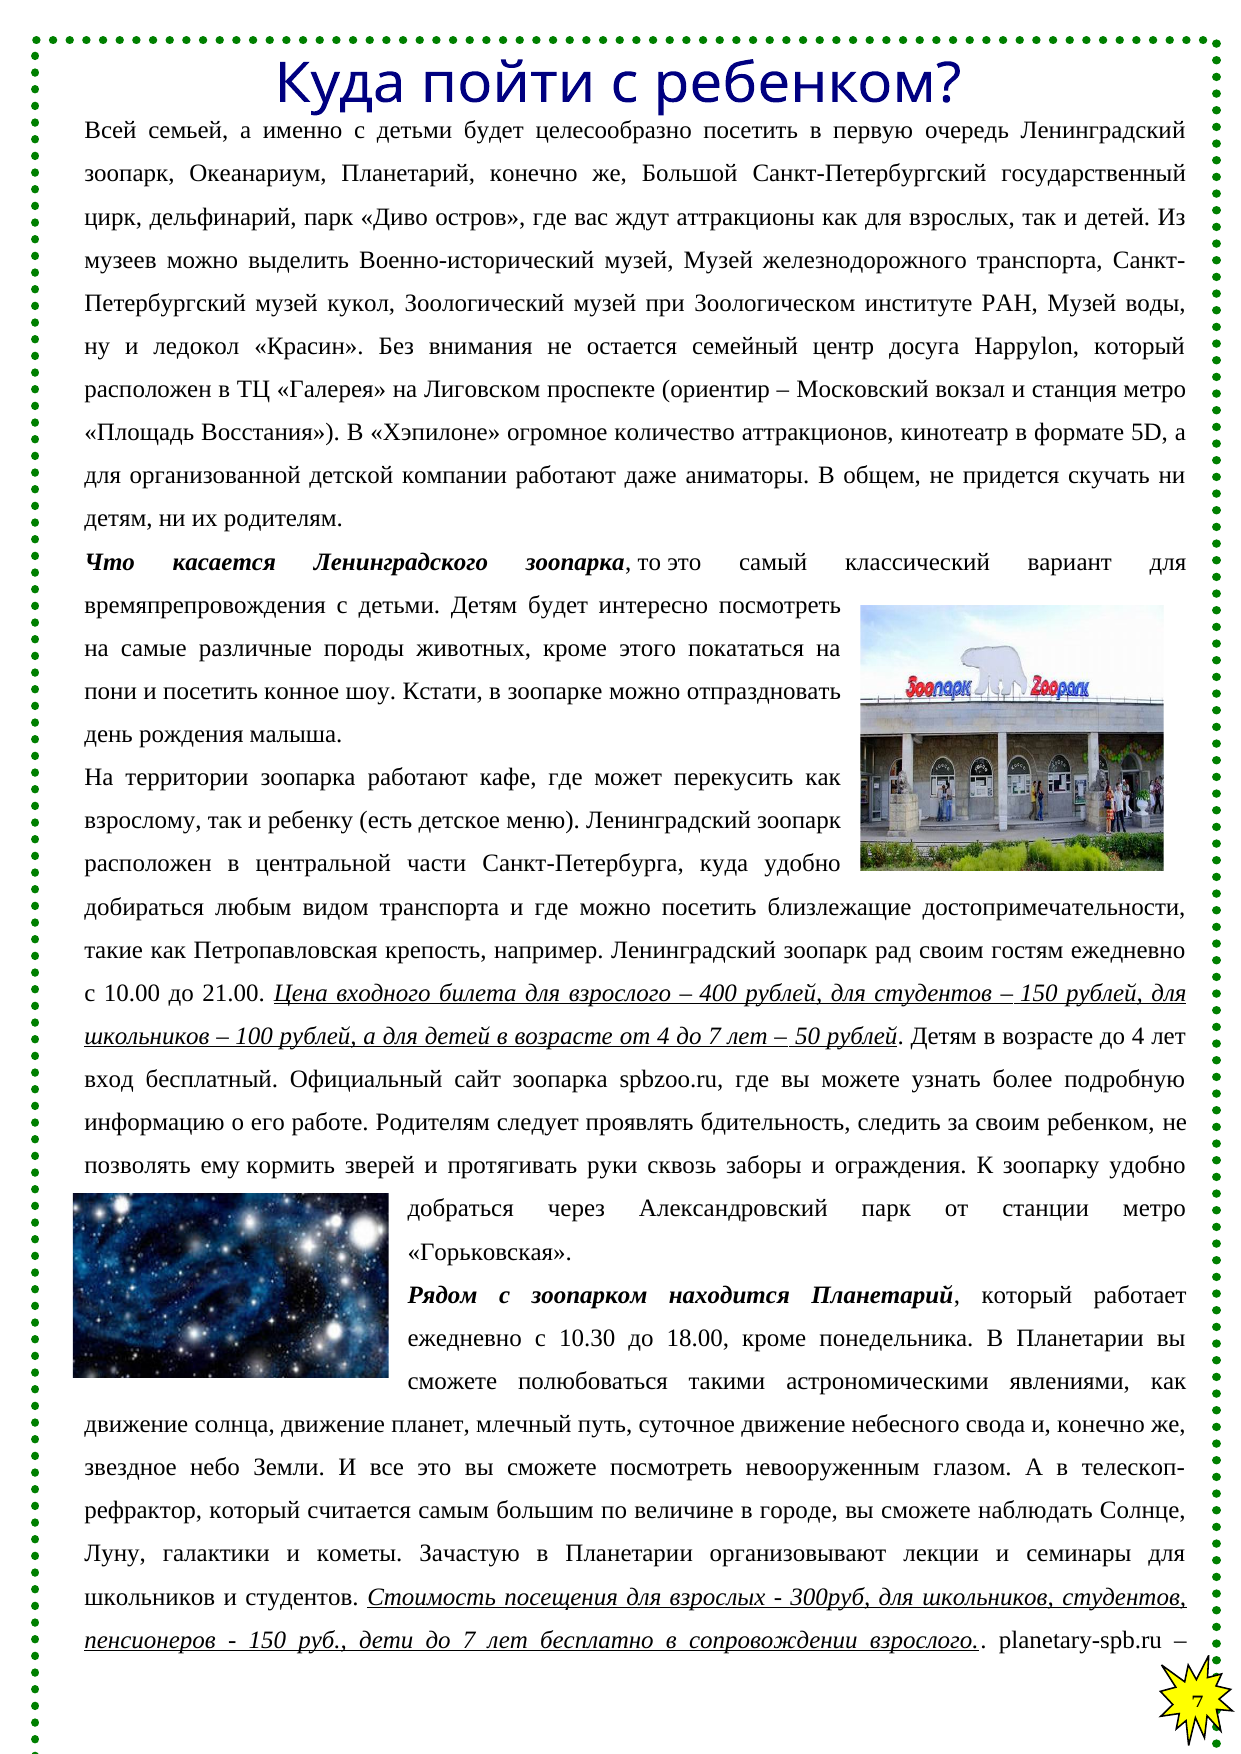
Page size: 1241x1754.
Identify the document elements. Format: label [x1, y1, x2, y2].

picture [860, 605, 1164, 871]
table_header [73, 115, 1198, 1653]
picture [72, 1193, 389, 1378]
